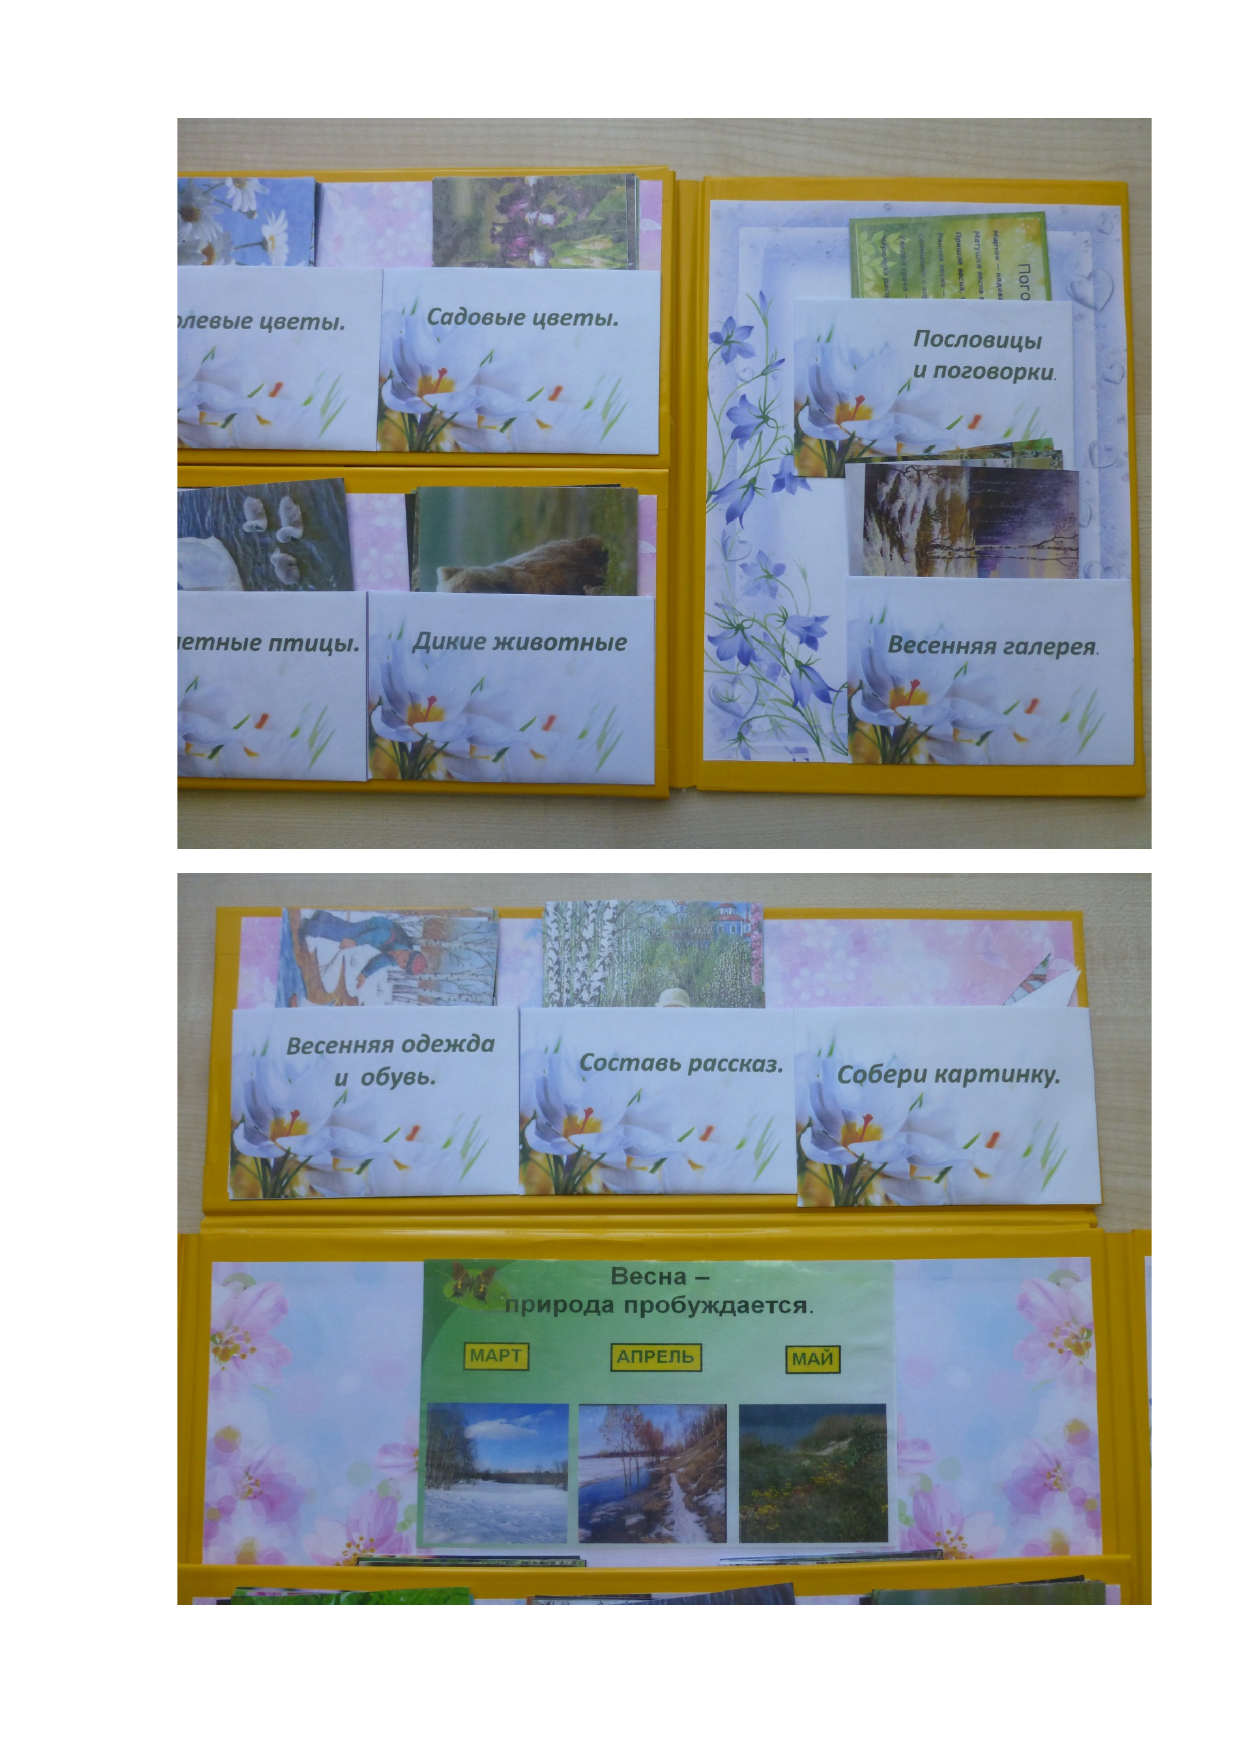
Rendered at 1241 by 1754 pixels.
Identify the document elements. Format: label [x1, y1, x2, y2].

picture [177, 873, 1152, 1605]
picture [177, 118, 1152, 849]
